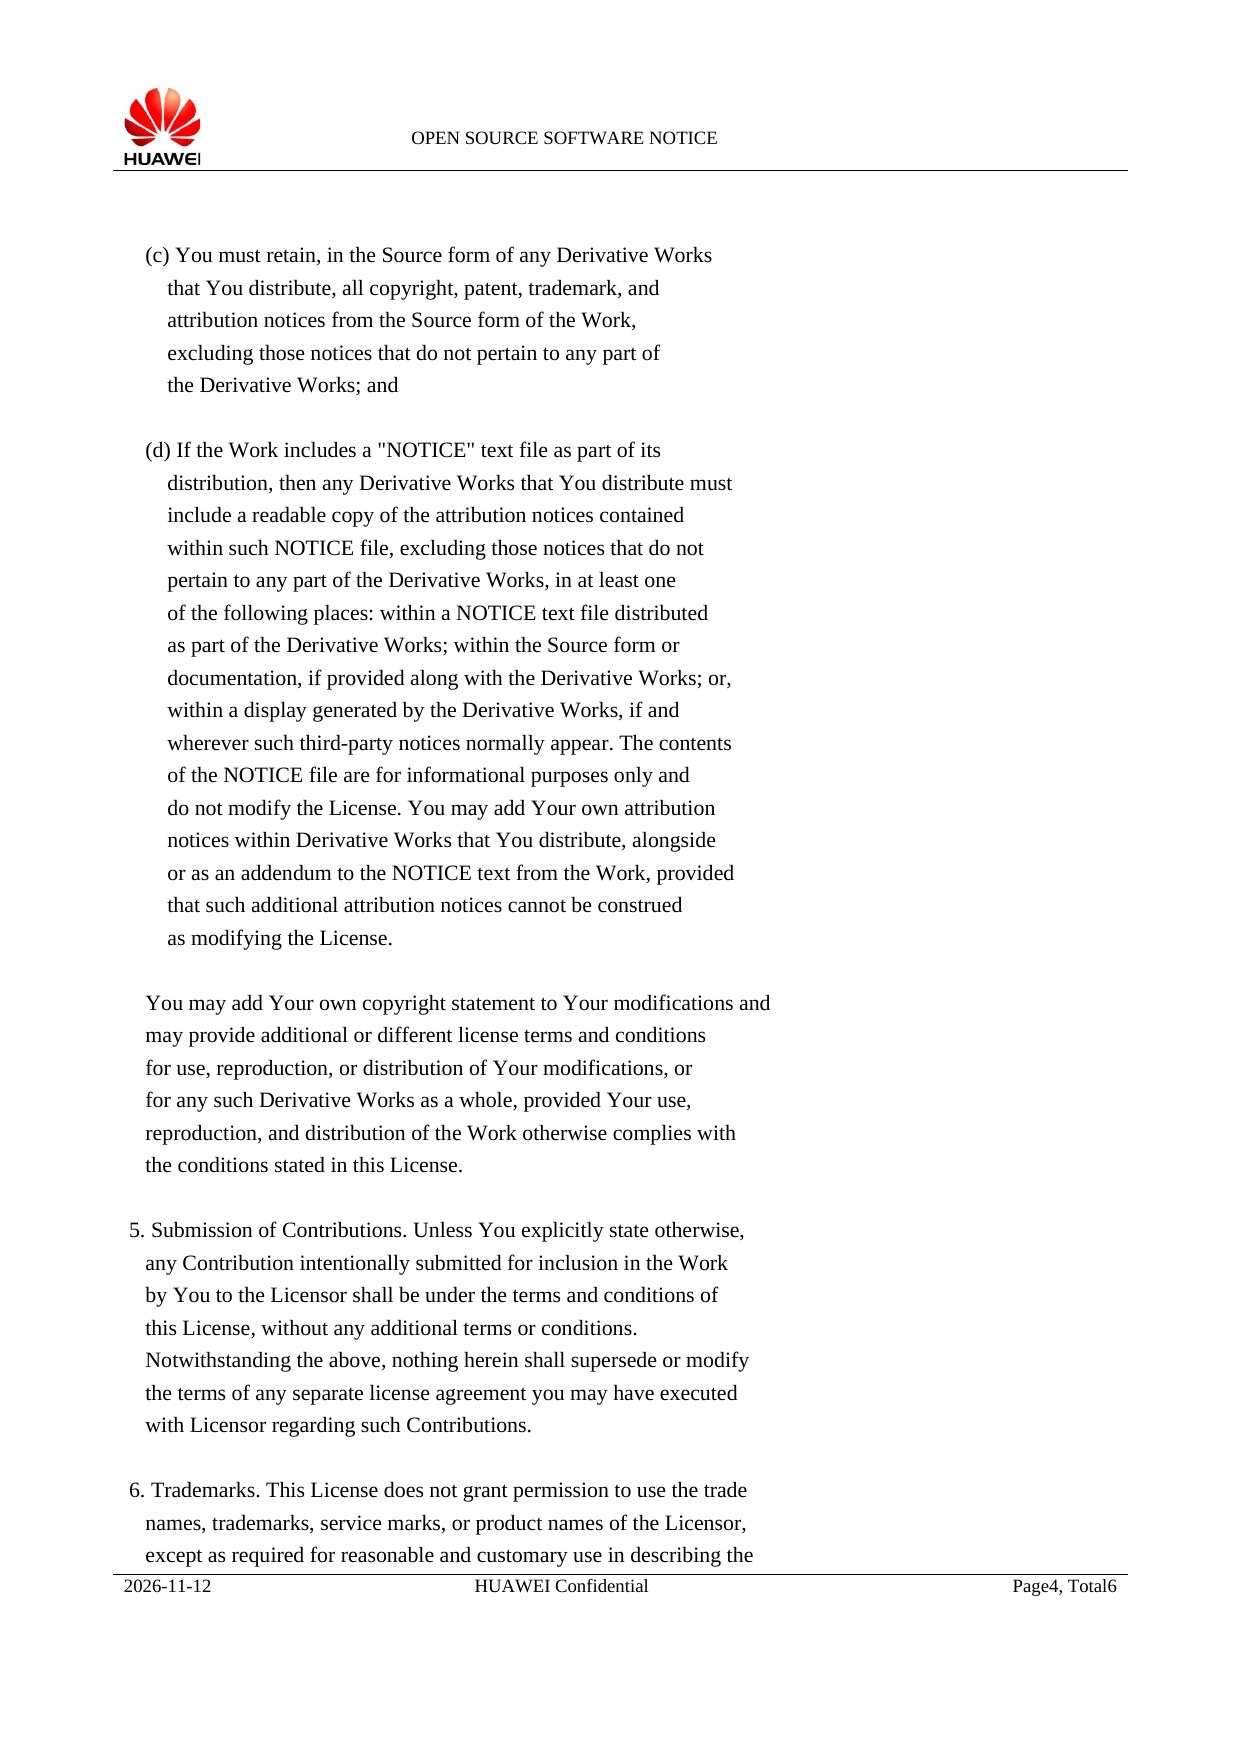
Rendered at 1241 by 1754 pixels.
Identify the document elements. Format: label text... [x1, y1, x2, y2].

picture [124, 88, 201, 165]
